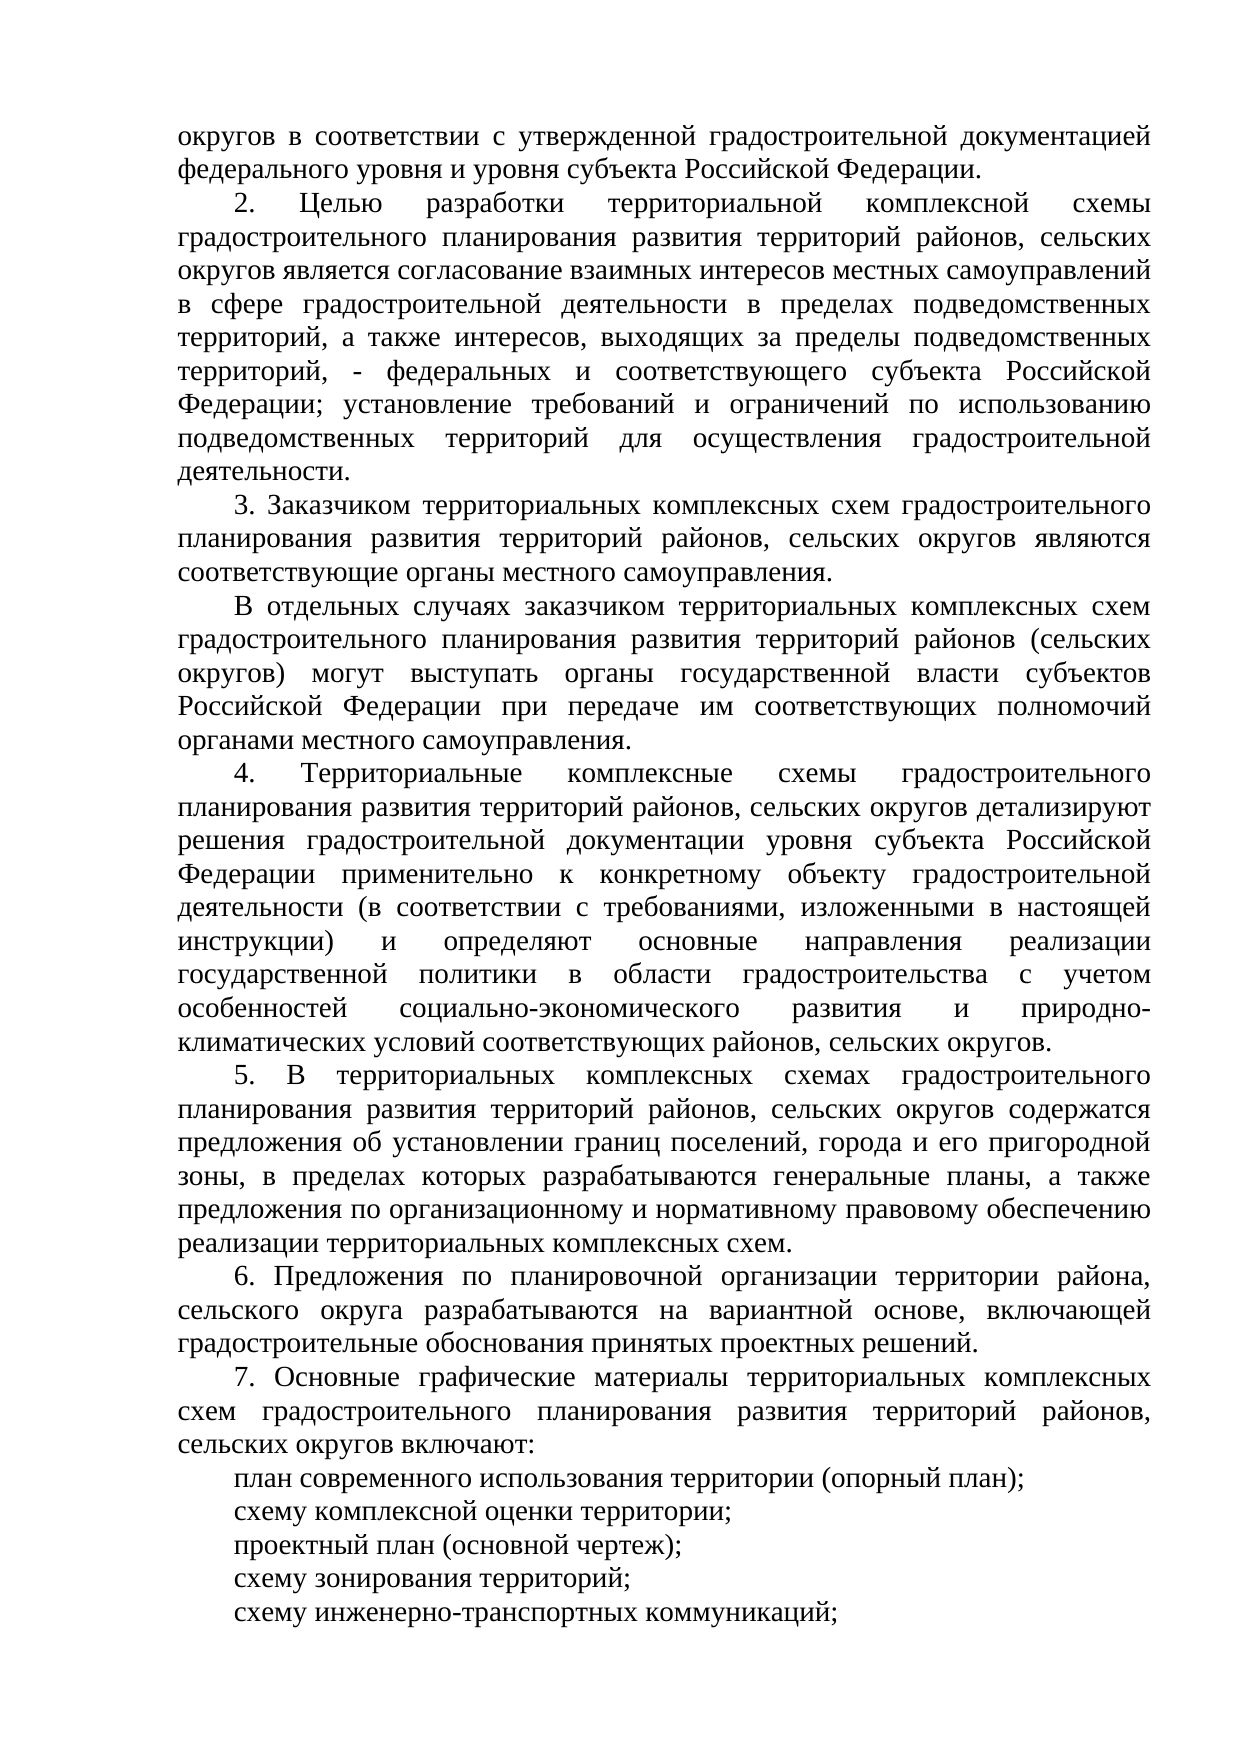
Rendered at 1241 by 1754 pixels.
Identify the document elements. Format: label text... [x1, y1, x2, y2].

text 2. Целью разработки территориальной комплексной схемы градостроительного планирования развития территорий районов, сельских округов является согласование взаимных интересов местных самоуправлений в сфере градостроительной деятельности в пределах подведомственных территорий, а также интересов, выходящих за пределы подведомственных территорий, - федеральных и соответствующего субъекта Российской Федерации; установление требований и ограничений по использованию подведомственных территорий для осуществления градостроительной деятельности. [177, 185, 1152, 487]
text 7. Основные графические материалы территориальных комплексных схем градостроительного планирования развития территорий районов, сельских округов включают: [177, 1359, 1152, 1460]
text план современного использования территории (опорный план); [177, 1460, 1152, 1493]
text 3. Заказчиком территориальных комплексных схем градостроительного планирования развития территорий районов, сельских округов являются соответствующие органы местного самоуправления. [177, 487, 1152, 588]
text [177, 118, 1152, 185]
text схему зонирования территорий; [177, 1560, 1152, 1594]
text 5. В территориальных комплексных схемах градостроительного планирования развития территорий районов, сельских округов содержатся предложения об установлении границ поселений, города и его пригородной зоны, в пределах которых разрабатываются генеральные планы, а также предложения по организационному и нормативному правовому обеспечению реализации территориальных комплексных схем. [177, 1057, 1152, 1258]
text схему комплексной оценки территории; [177, 1493, 1152, 1527]
text 4. Территориальные комплексные схемы градостроительного планирования развития территорий районов, сельских округов детализируют решения градостроительной документации уровня субъекта Российской Федерации применительно к конкретному объекту градостроительной деятельности (в соответствии с требованиями, изложенными в настоящей инструкции) и определяют основные направления реализации государственной политики в области градостроительства с учетом особенностей социально-экономического развития и природно-климатических условий соответствующих районов, сельских округов. [177, 755, 1152, 1057]
text В отдельных случаях заказчиком территориальных комплексных схем градостроительного планирования развития территорий районов (сельских округов) могут выступать органы государственной власти субъектов Российской Федерации при передаче им соответствующих полномочий органами местного самоуправления. [177, 588, 1152, 755]
text 6. Предложения по планировочной организации территории района, сельского округа разрабатываются на вариантной основе, включающей градостроительные обоснования принятых проектных решений. [177, 1258, 1152, 1359]
text схему инженерно-транспортных коммуникаций; [177, 1594, 1152, 1627]
text проектный план (основной чертеж); [177, 1527, 1152, 1560]
